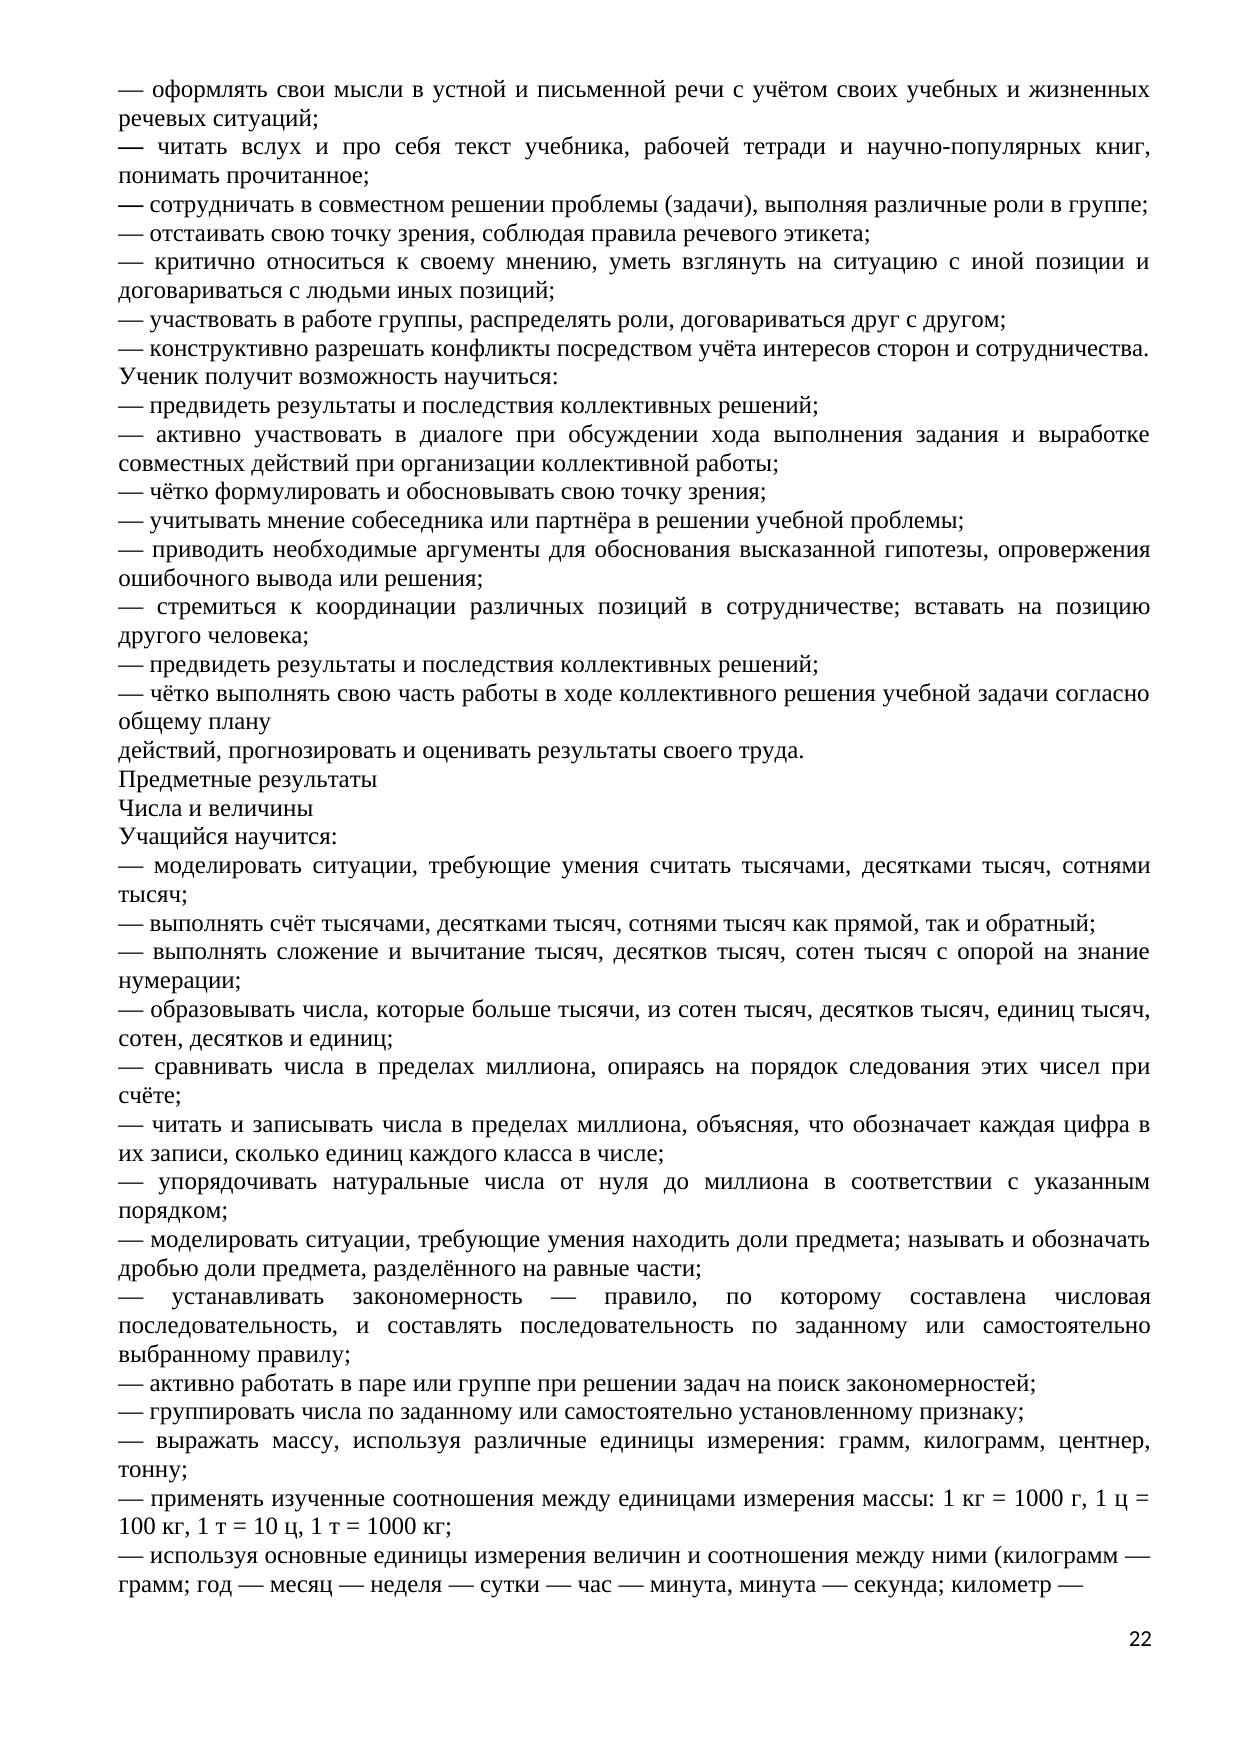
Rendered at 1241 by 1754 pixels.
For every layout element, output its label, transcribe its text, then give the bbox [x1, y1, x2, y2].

text действий, прогнозировать и оценивать результаты своего труда. [118, 735, 1152, 764]
text — стремиться к координации различных позиций в сотрудничестве; вставать на позицию другого человека; [118, 591, 1152, 649]
text — предвидеть результаты и последствия коллективных решений; [118, 390, 1152, 419]
text — выполнять сложение и вычитание тысяч, десятков тысяч, сотен тысяч с опорой на знание нумерации; [118, 936, 1152, 994]
text — читать и записывать числа в пределах миллиона, объясняя, что обозначает каждая цифра в их записи, сколько единиц каждого класса в числе; [118, 1109, 1152, 1166]
text — группировать числа по заданному или самостоятельно установленному признаку; [118, 1396, 1152, 1425]
text — участвовать в работе группы, распределять роли, договариваться друг с другом; [118, 304, 1152, 333]
text — сотрудничать в совместном решении проблемы (задачи), выполняя различные роли в группе; [118, 189, 1152, 218]
text — конструктивно разрешать конфликты посредством учёта интересов сторон и сотрудничества. [118, 333, 1152, 361]
text Предметные результаты [118, 764, 1152, 793]
text — учитывать мнение собеседника или партнёра в решении учебной проблемы; [118, 505, 1152, 534]
text — чётко выполнять свою часть работы в ходе коллективного решения учебной задачи согласно общему плану [118, 678, 1152, 735]
text Учащийся научится: [118, 821, 1152, 850]
text — выполнять счёт тысячами, десятками тысяч, сотнями тысяч как прямой, так и обратный; [118, 908, 1152, 936]
text — чётко формулировать и обосновывать свою точку зрения; [118, 476, 1152, 505]
text Ученик получит возможность научиться: [118, 361, 1152, 390]
text — критично относиться к своему мнению, уметь взглянуть на ситуацию с иной позиции и договариваться с людьми иных позиций; [118, 246, 1152, 304]
text — используя основные единицы измерения величин и соотношения между ними (килограмм — грамм; год — месяц — неделя — сутки — час — минута, минута — секунда; километр — [118, 1540, 1152, 1598]
text — сравнивать числа в пределах миллиона, опираясь на порядок следования этих чисел при счёте; [118, 1051, 1152, 1109]
text Числа и величины [118, 793, 1152, 821]
text — предвидеть результаты и последствия коллективных решений; [118, 649, 1152, 678]
text — отстаивать свою точку зрения, соблюдая правила речевого этикета; [118, 218, 1152, 246]
text — оформлять свои мысли в устной и письменной речи с учётом своих учебных и жизненных речевых ситуаций; [118, 74, 1152, 131]
text — устанавливать закономерность — правило, по которому составлена числовая последовательность, и составлять последовательность по заданному или самостоятельно выбранному правилу; [118, 1281, 1152, 1368]
text — упорядочивать натуральные числа от нуля до миллиона в соответствии с указанным порядком; [118, 1166, 1152, 1224]
text — активно участвовать в диалоге при обсуждении хода выполнения задания и выработке совместных действий при организации коллективной работы; [118, 419, 1152, 476]
text — приводить необходимые аргументы для обоснования высказанной гипотезы, опровержения ошибочного вывода или решения; [118, 534, 1152, 591]
text — активно работать в паре или группе при решении задач на поиск закономерностей; [118, 1368, 1152, 1396]
text — применять изученные соотношения между единицами измерения массы: 1 кг = 1000 г, 1 ц = 100 кг, 1 т = 10 ц, 1 т = 1000 кг; [118, 1483, 1152, 1540]
text — образовывать числа, которые больше тысячи, из сотен тысяч, десятков тысяч, единиц тысяч, сотен, десятков и единиц; [118, 994, 1152, 1051]
text — выражать массу, используя различные единицы измерения: грамм, килограмм, центнер, тонну; [118, 1425, 1152, 1483]
text — читать вслух и про себя текст учебника, рабочей тетради и научно-популярных книг, понимать прочитанное; [118, 131, 1152, 189]
text — моделировать ситуации, требующие умения считать тысячами, десятками тысяч, сотнями тысяч; [118, 850, 1152, 908]
text — моделировать ситуации, требующие умения находить доли предмета; называть и обозначать дробью доли предмета, разделённого на равные части; [118, 1224, 1152, 1281]
